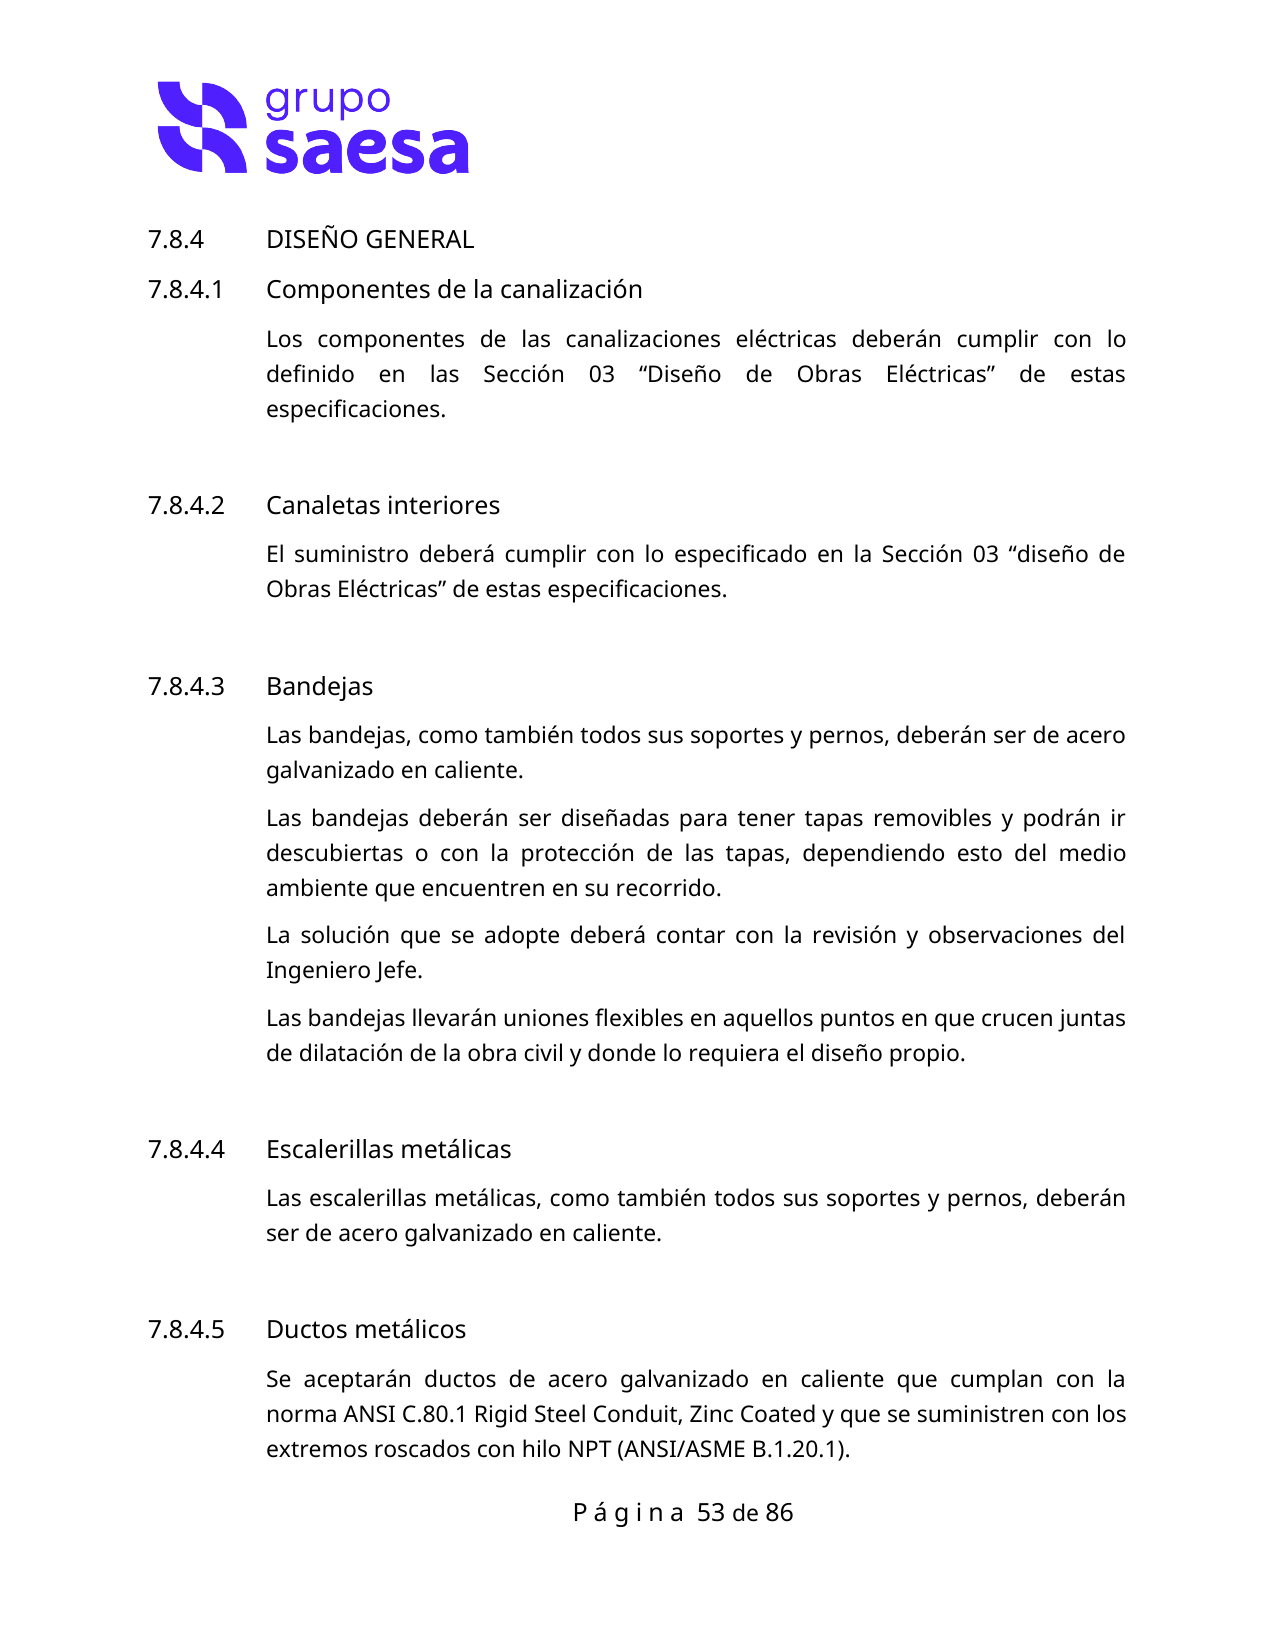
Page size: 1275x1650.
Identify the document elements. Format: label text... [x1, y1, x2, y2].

text El suministro deberá cumplir con lo especificado en la Sección 03 “diseño de Obras Eléctricas” de estas especificaciones. [266, 538, 1127, 604]
text Los componentes de las canalizaciones eléctricas deberán cumplir con lo definido en las Sección 03 “Diseño de Obras Eléctricas” de estas especificaciones. [266, 323, 1127, 424]
text Las bandejas, como también todos sus soportes y pernos, deberán ser de acero galvanizado en caliente. [266, 719, 1127, 785]
subtitle Escalerillas metálicas [148, 1131, 1127, 1166]
subtitle Bandejas [148, 668, 1127, 702]
text Las escalerillas metálicas, como también todos sus soportes y pernos, deberán ser de acero galvanizado en caliente. [266, 1182, 1127, 1248]
subtitle Canaletas interiores [148, 488, 1127, 522]
text Las bandejas llevarán uniones flexibles en aquellos puntos en que crucen juntas de dilatación de la obra civil y donde lo requiera el diseño propio. [266, 1001, 1127, 1068]
text Se aceptarán ductos de acero galvanizado en caliente que cumplan con la norma ANSI C.80.1 Rigid Steel Conduit, Zinc Coated y que se suministren con los extremos roscados con hilo NPT (ANSI/ASME B.1.20.1). [266, 1363, 1127, 1464]
subtitle DISEÑO GENERAL [148, 221, 1127, 256]
subtitle Ductos metálicos [148, 1312, 1127, 1346]
subtitle Componentes de la canalización [148, 272, 1127, 306]
text Las bandejas deberán ser diseñadas para tener tapas removibles y podrán ir descubiertas o con la protección de las tapas, dependiendo esto del medio ambiente que encuentren en su recorrido. [266, 801, 1127, 903]
picture [147, 73, 478, 177]
text La solución que se adopte deberá contar con la revisión y observaciones del Ingeniero Jefe. [266, 919, 1127, 985]
